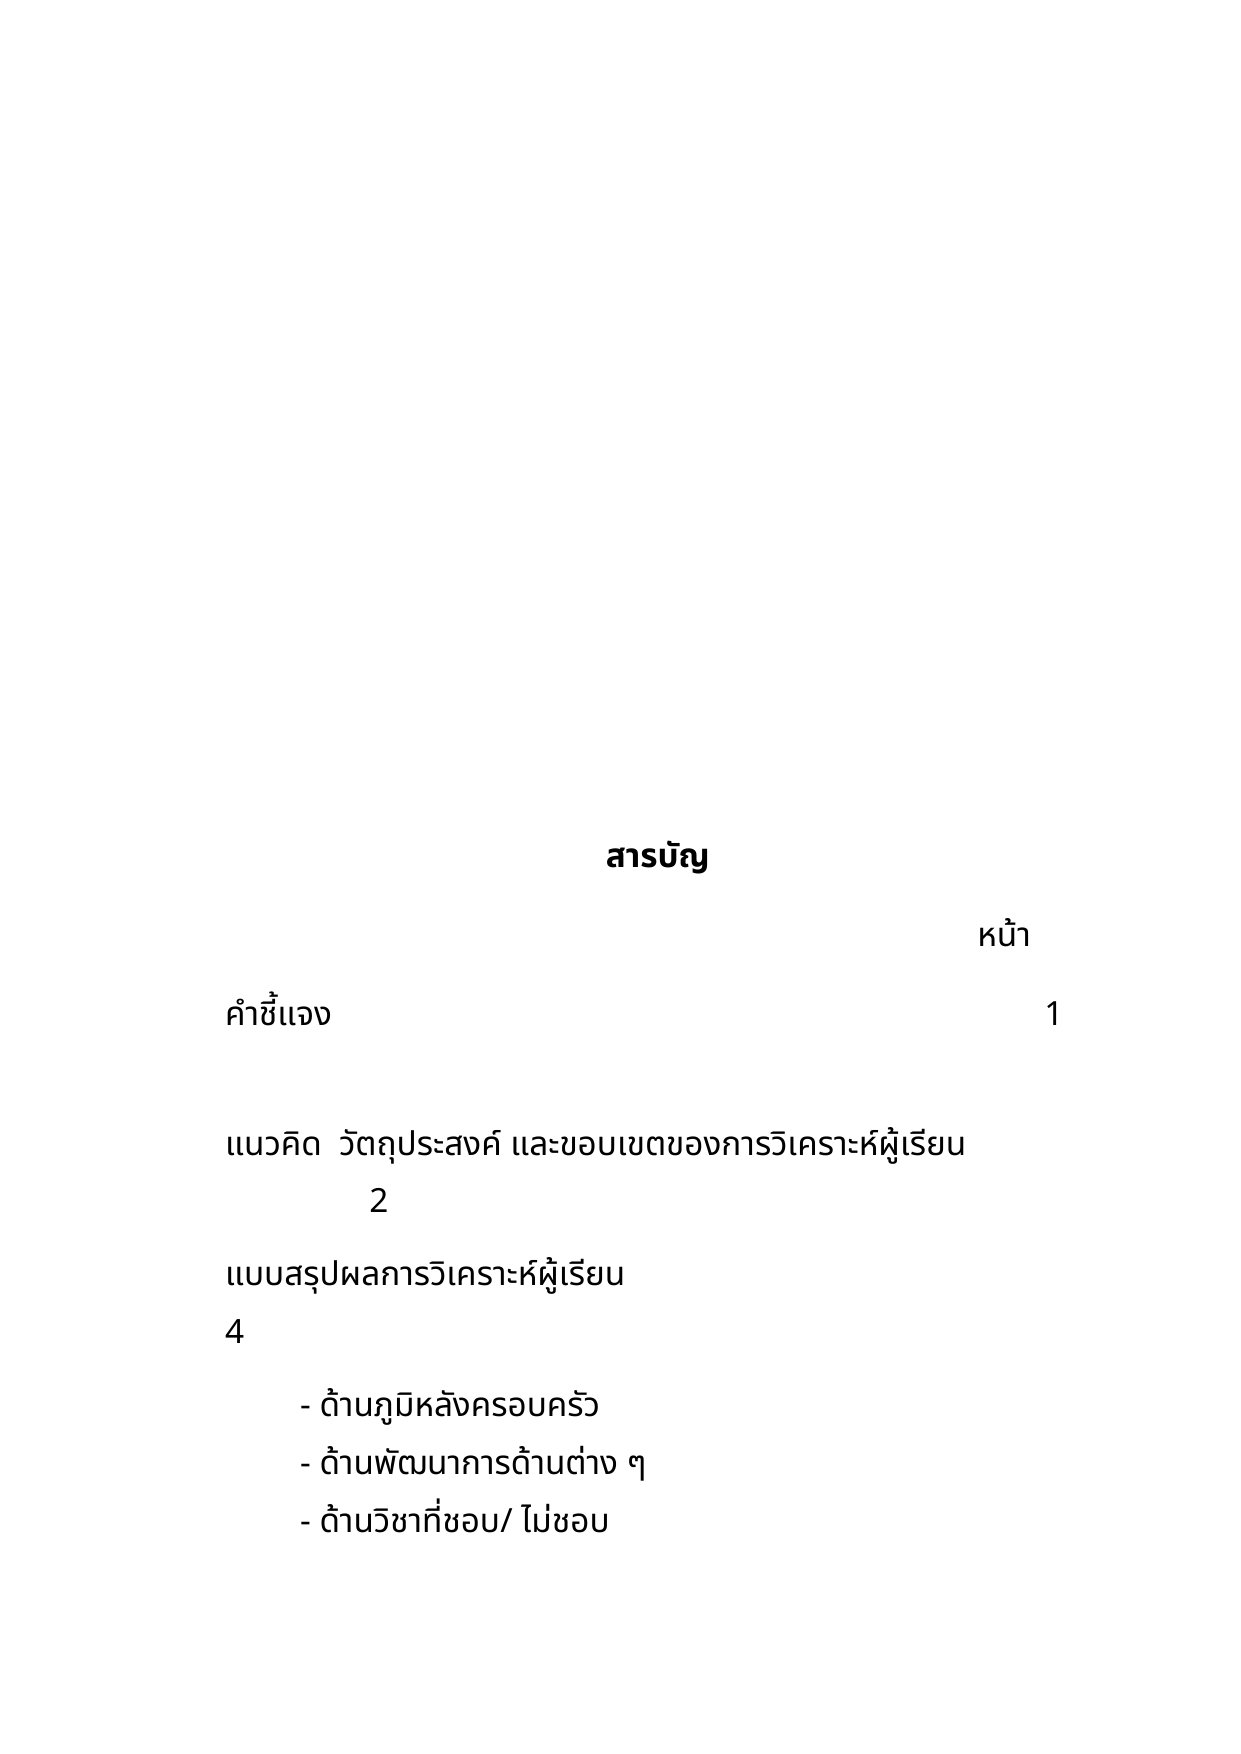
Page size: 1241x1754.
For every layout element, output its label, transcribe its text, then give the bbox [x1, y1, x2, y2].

text แนวคิด วัตถุประสงค์ และขอบเขตของการวิเคราะห์ผู้เรียน 2 [225, 1120, 1090, 1223]
text แบบสรุปผลการวิเคราะห์ผู้เรียน 4 [225, 1250, 1090, 1353]
text สารบัญ [225, 832, 1090, 883]
text คำชี้แจง 1 [225, 990, 1090, 1092]
text หน้า [225, 911, 1090, 961]
text - ด้านพัฒนาการด้านต่าง ๆ [225, 1439, 1090, 1489]
text - ด้านภูมิหลังครอบครัว [225, 1381, 1090, 1431]
text - ด้านวิชาที่ชอบ/ ไม่ชอบ [225, 1497, 1090, 1547]
